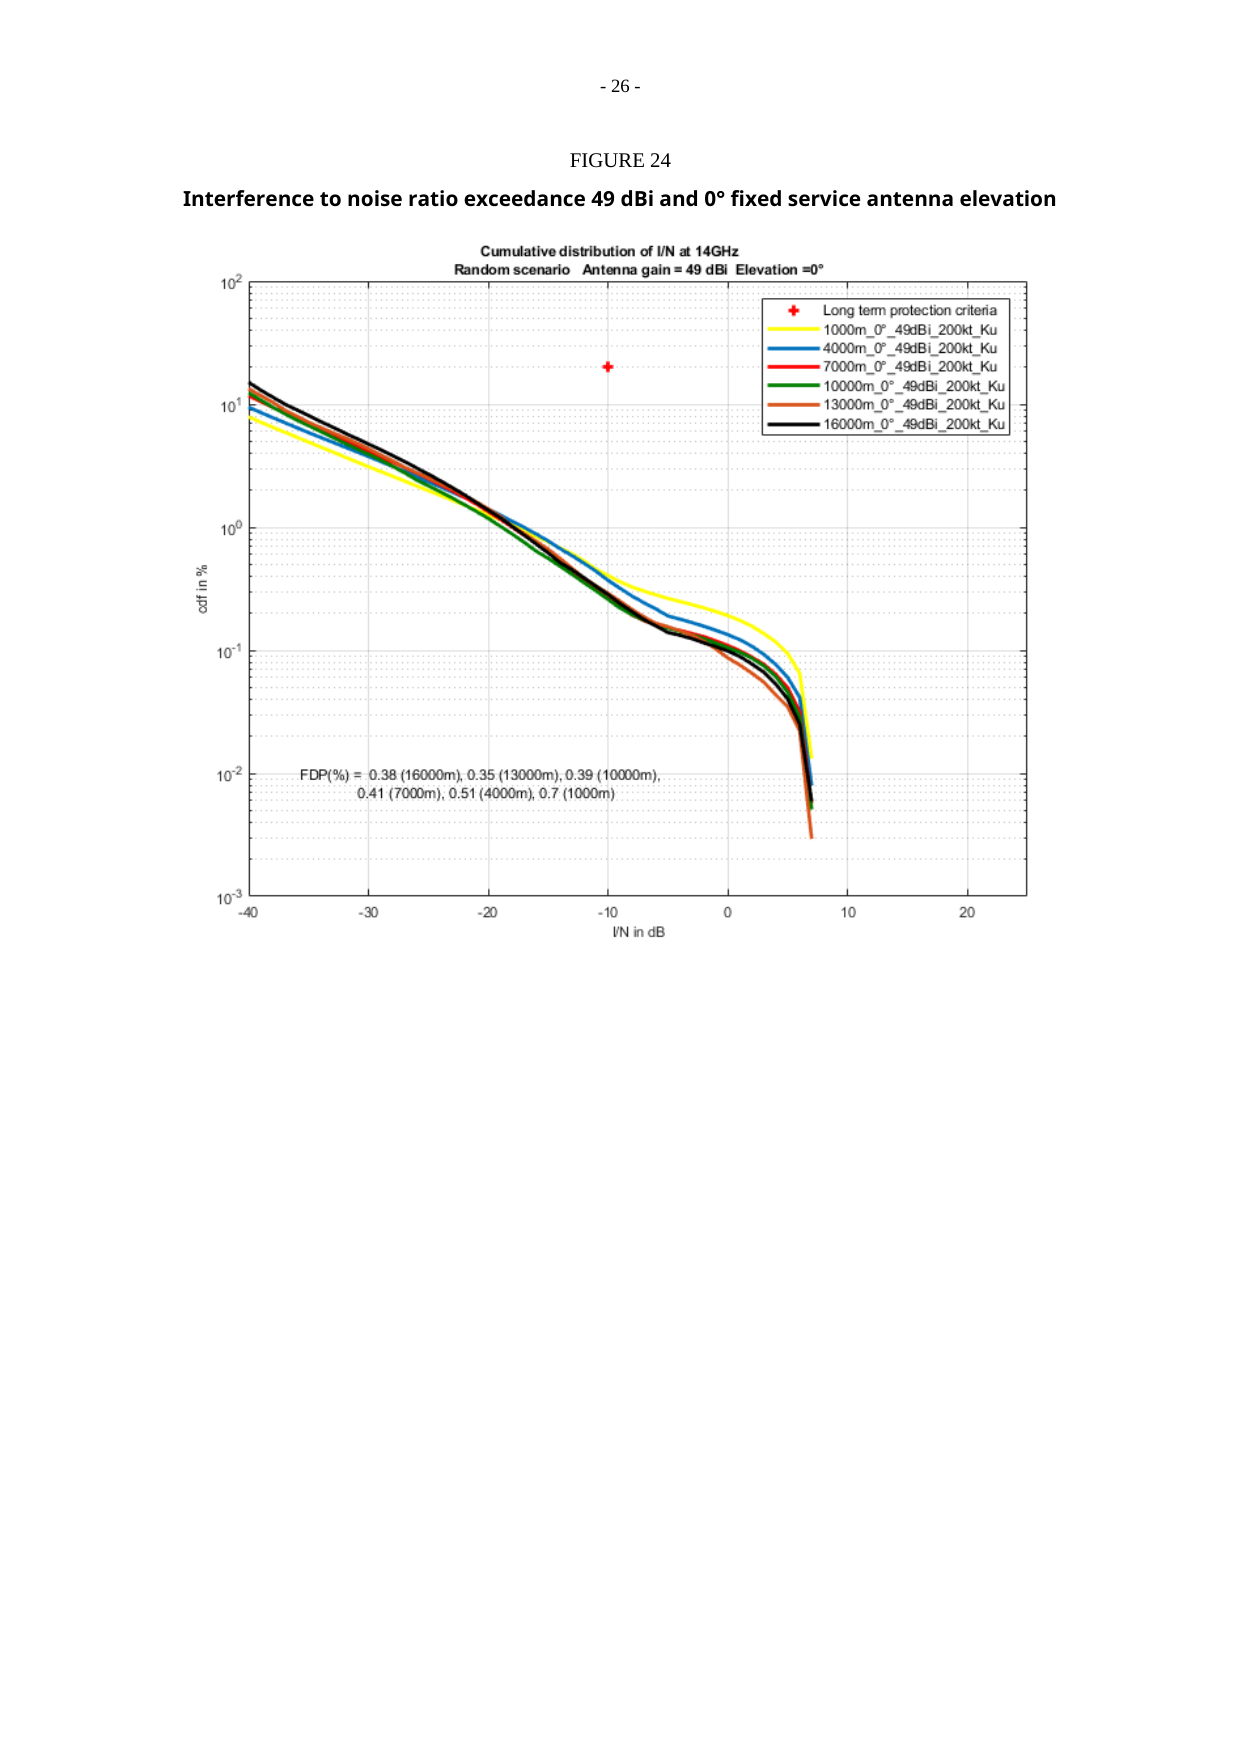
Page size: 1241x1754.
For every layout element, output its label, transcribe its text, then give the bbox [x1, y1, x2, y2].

text Interference to noise ratio exceedance 49 dBi and 0° fixed service antenna elevation [118, 184, 1122, 213]
text figure 24 [118, 148, 1122, 172]
picture [118, 225, 1123, 979]
